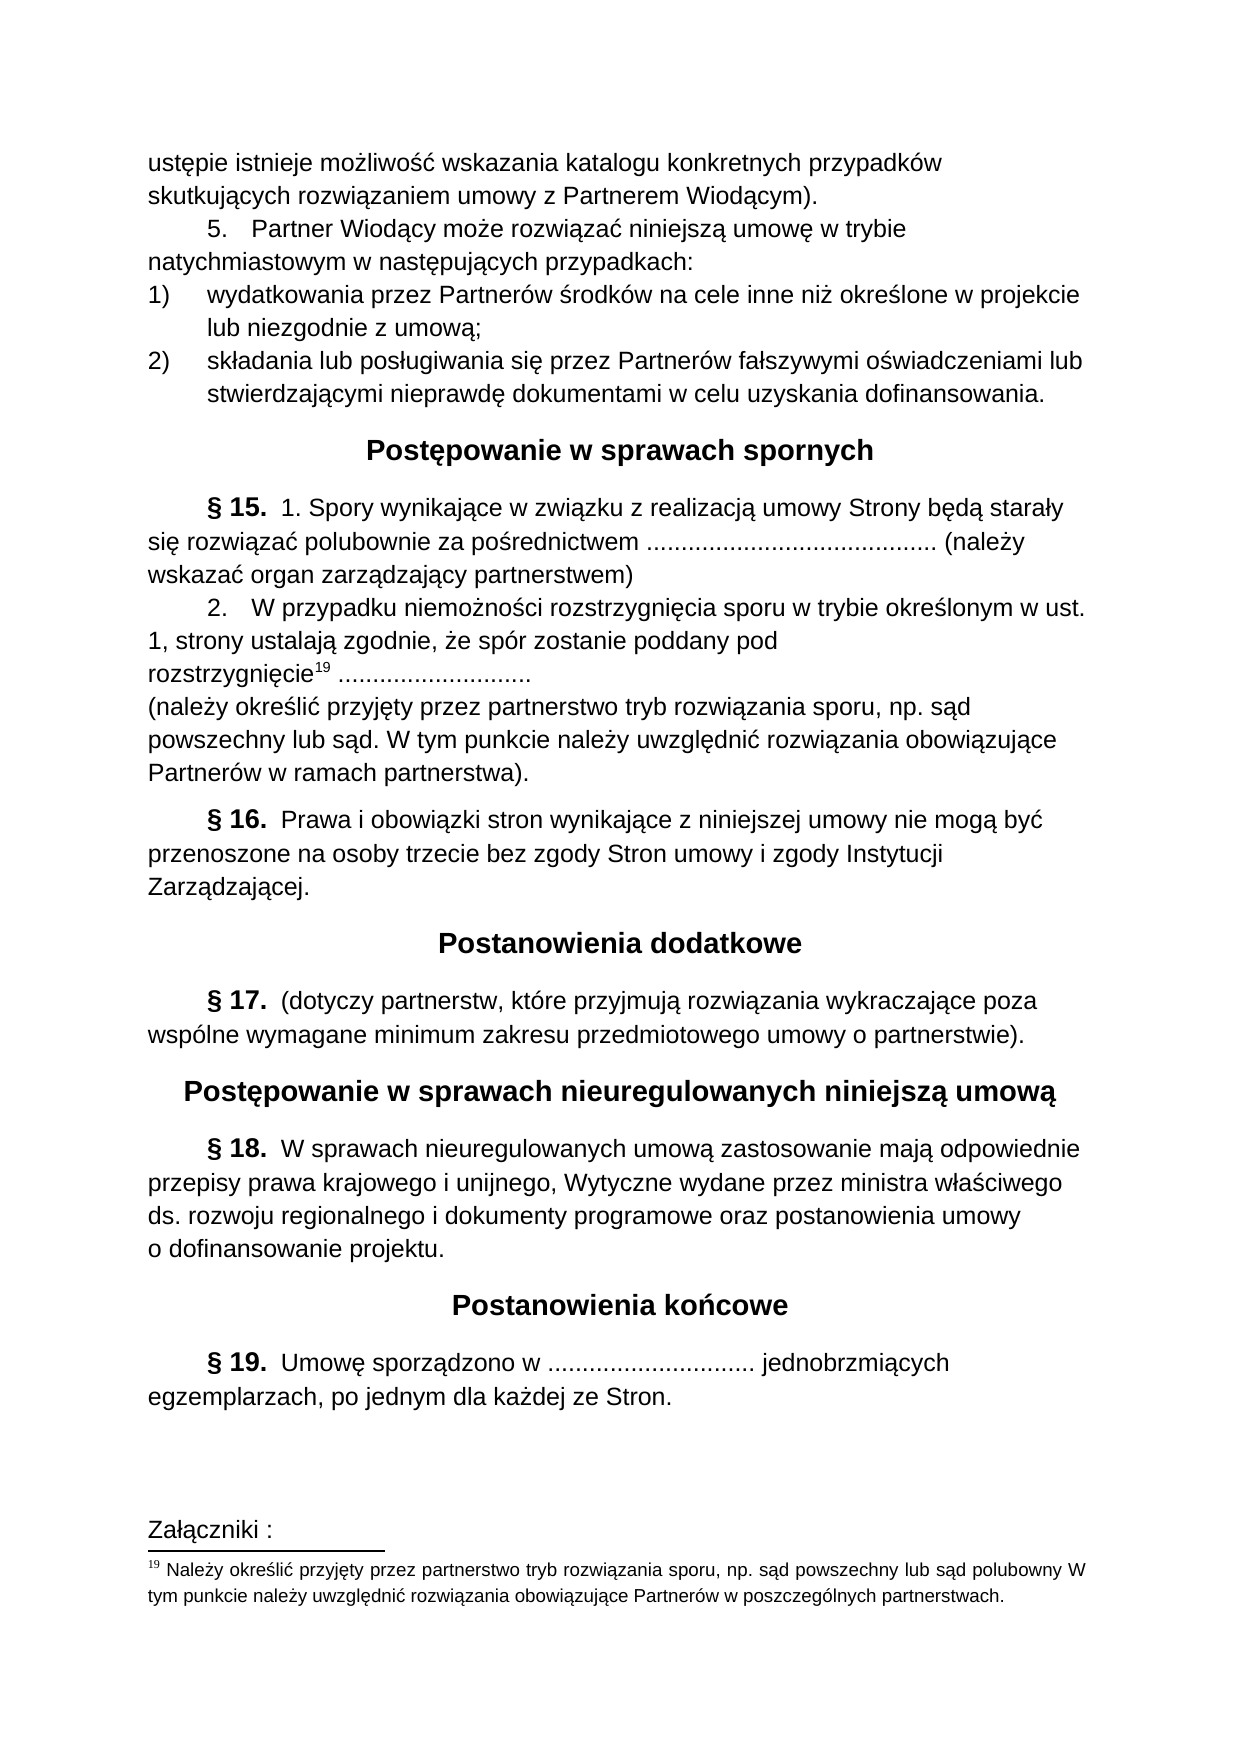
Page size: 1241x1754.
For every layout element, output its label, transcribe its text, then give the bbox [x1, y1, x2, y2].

subtitle Umowę sporządzono w .............................. jednobrzmiących egzemplarzach, po jednym dla każdej ze Stron. [148, 1346, 1092, 1410]
subtitle (dotyczy partnerstw, które przyjmują rozwiązania wykraczające poza wspólne wymagane minimum zakresu przedmiotowego umowy o partnerstwie). [148, 984, 1092, 1048]
list wydatkowania przez Partnerów środków na cele inne niż określone w projekcie lub niezgodnie z umową; [148, 280, 1092, 341]
subtitle W sprawach nieuregulowanych umową zastosowanie mają odpowiednie przepisy prawa krajowego i unijnego, Wytyczne wydane przez ministra właściwego ds. rozwoju regionalnego i dokumenty programowe oraz postanowienia umowy o dofinansowanie projektu. [148, 1132, 1092, 1262]
list Partner Wiodący może rozwiązać niniejszą umowę w trybie natychmiastowym w następujących przypadkach: [148, 214, 1092, 275]
subtitle Postępowanie w sprawach spornych [148, 433, 1092, 466]
text (należy określić przyjęty przez partnerstwo tryb rozwiązania sporu, np. sąd powszechny lub sąd. W tym punkcie należy uwzględnić rozwiązania obowiązujące Partnerów w ramach partnerstwa). [148, 692, 1092, 787]
subtitle Postanowienia dodatkowe [148, 926, 1092, 959]
subtitle Prawa i obowiązki stron wynikające z niniejszej umowy nie mogą być przenoszone na osoby trzecie bez zgody Stron umowy i zgody Instytucji Zarządzającej. [148, 803, 1092, 901]
subtitle Postanowienia końcowe [148, 1288, 1092, 1321]
list składania lub posługiwania się przez Partnerów fałszywymi oświadczeniami lub stwierdzającymi nieprawdę dokumentami w celu uzyskania dofinansowania. [148, 346, 1092, 407]
subtitle Postępowanie w sprawach nieuregulowanych niniejszą umową [148, 1074, 1092, 1107]
subtitle 1. Spory wynikające w związku z realizacją umowy Strony będą starały się rozwiązać polubownie za pośrednictwem .......................................... (należy wskazać organ zarządzający partnerstwem) [148, 491, 1092, 588]
text Załączniki : [148, 1515, 1092, 1543]
list W przypadku niemożności rozstrzygnięcia sporu w trybie określonym w ust. 1, strony ustalają zgodnie, że spór zostanie poddany pod rozstrzygnięcie ............................ [148, 593, 1092, 687]
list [148, 148, 1092, 209]
